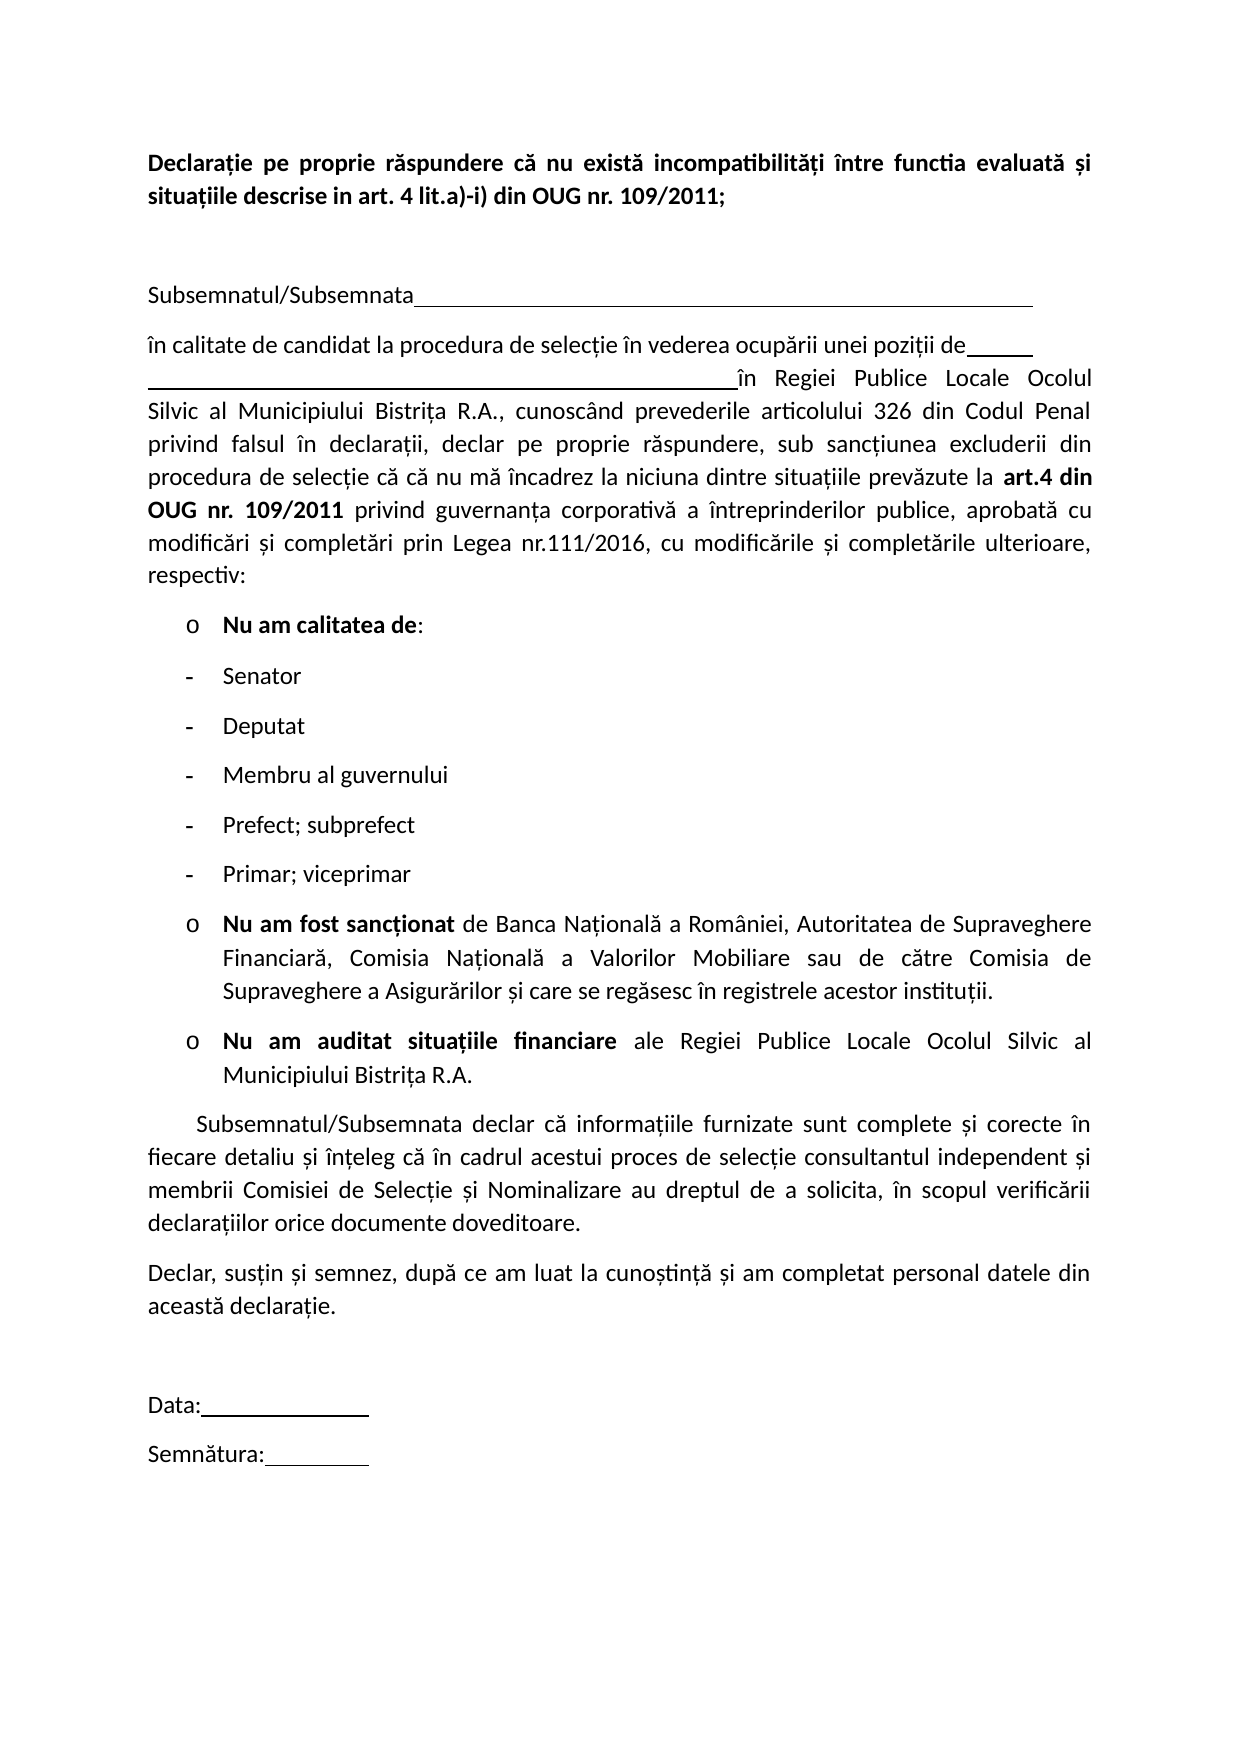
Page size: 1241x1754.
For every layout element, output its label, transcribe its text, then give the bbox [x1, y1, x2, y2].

list Nu am calitatea de: [185, 609, 1093, 641]
list Deputat [185, 710, 1093, 740]
text în calitate de candidat la procedura de selecție în vederea ocupării unei poziții de în Regiei Publice Locale Ocolul Silvic al Municipiului Bistrița R.A., cunoscând prevederile articolului 326 din Codul Penal privind falsul în declarații, declar pe proprie răspundere, sub sancțiunea excluderii din procedura de selecție că că nu mă încadrez la niciuna dintre situațiile prevăzute la art.4 din OUG nr. 109/2011 privind guvernanţa corporativă a întreprinderilor publice, aprobată cu modificări și completări prin Legea nr.111/2016, cu modificările și completările ulterioare, respectiv: [148, 329, 1093, 590]
text Declarație pe proprie răspundere că nu există incompatibilități între functia evaluată și situațiile descrise in art. 4 lit.a)-i) din OUG nr. 109/2011; [148, 148, 1093, 211]
list Nu am auditat situațiile financiare ale Regiei Publice Locale Ocolul Silvic al Municipiului Bistrița R.A. [185, 1025, 1093, 1089]
text Semnătura: [148, 1438, 1093, 1469]
list Membru al guvernului [185, 759, 1093, 790]
text Declar, susțin și semnez, după ce am luat la cunoștință și am completat personal datele din această declarație. [148, 1257, 1093, 1320]
list Senator [185, 660, 1093, 691]
text Subsemnatul/Subsemnata [148, 280, 1093, 310]
text Data: [148, 1389, 1093, 1419]
list Primar; viceprimar [185, 858, 1093, 889]
list Prefect; subprefect [185, 809, 1093, 839]
text Subsemnatul/Subsemnata declar că informațiile furnizate sunt complete și corecte în fiecare detaliu și înțeleg că în cadrul acestui proces de selecție consultantul independent și membrii Comisiei de Selecție și Nominalizare au dreptul de a solicita, în scopul verificării declarațiilor orice documente doveditoare. [148, 1108, 1093, 1238]
list Nu am fost sancționat de Banca Naţională a României, Autoritatea de Supraveghere Financiară, Comisia Naţională a Valorilor Mobiliare sau de către Comisia de Supraveghere a Asigurărilor şi care se regăsesc în registrele acestor instituţii. [185, 908, 1093, 1006]
